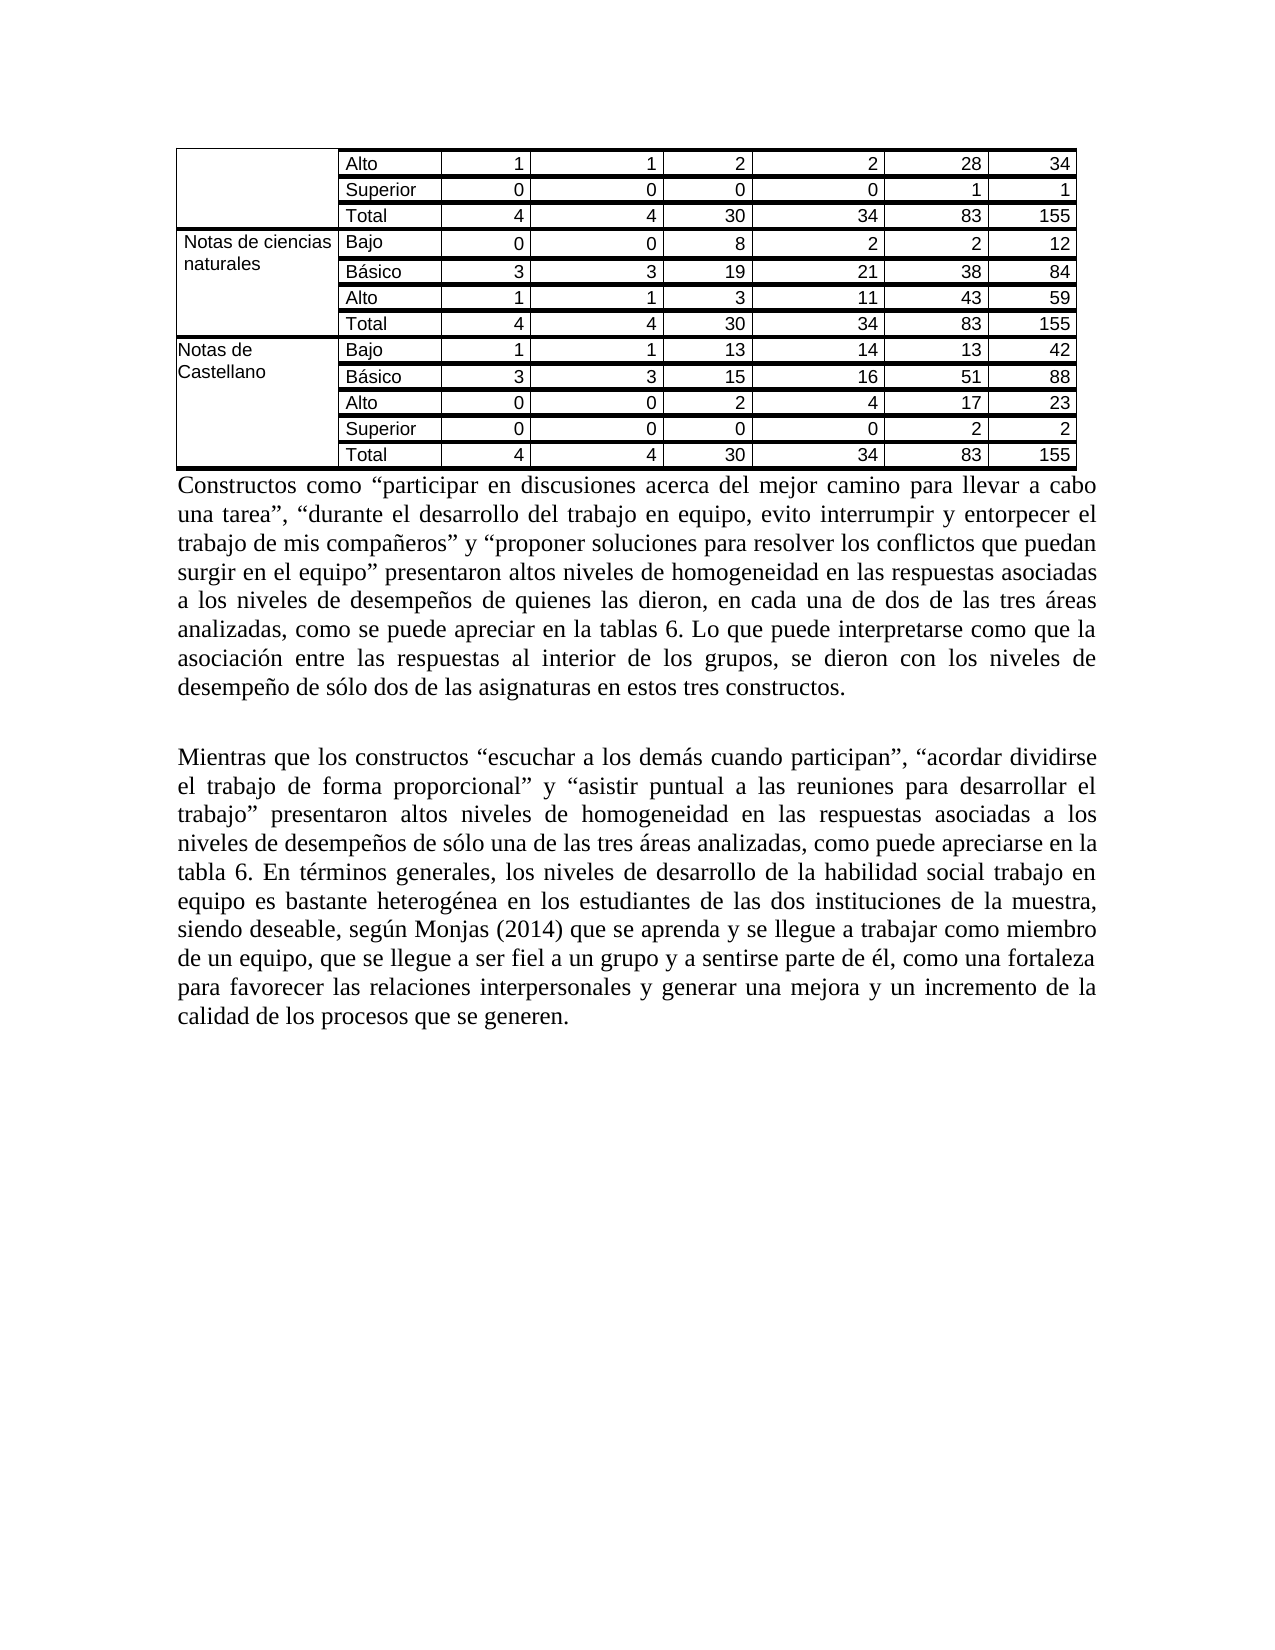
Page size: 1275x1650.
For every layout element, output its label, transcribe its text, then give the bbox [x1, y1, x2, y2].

table_cell 4 [753, 392, 884, 413]
table_cell 59 [989, 287, 1076, 308]
table_cell 15 [664, 366, 752, 387]
table_cell 2 [989, 418, 1076, 439]
table_cell 13 [885, 339, 988, 361]
table_cell 4 [531, 313, 663, 334]
table_cell 34 [753, 444, 884, 466]
table_cell 3 [442, 261, 530, 282]
table_cell 2 [664, 392, 752, 413]
table_cell Bajo [339, 231, 441, 256]
table_cell 3 [664, 287, 752, 308]
table_cell 0 [531, 392, 663, 413]
table_cell 38 [885, 261, 988, 282]
table_cell 4 [442, 205, 530, 226]
table_cell 155 [989, 444, 1076, 466]
table_cell 0 [442, 179, 530, 200]
table_cell 1 [885, 179, 988, 200]
text Constructos como “participar en discusiones acerca del mejor camino para llevar a cabo una tarea”, “durante el desarrollo del trabajo en equipo, evito interrumpir y entorpecer el trabajo de mis compañeros” y “proponer soluciones para resolver los conflictos que puedan surgir en el equipo” presentaron altos niveles de homogeneidad en las respuestas asociadas a los niveles de desempeños de quienes las dieron, en cada una de dos de las tres áreas analizadas, como se puede apreciar en la tablas 6. Lo que puede interpretarse como que la asociación entre las respuestas al interior de los grupos, se dieron con los niveles de desempeño de sólo dos de las asignaturas en estos tres constructos. [177, 470, 1098, 700]
table_cell 0 [753, 179, 884, 200]
table_cell 1 [531, 339, 663, 361]
table_cell 88 [989, 366, 1076, 387]
table_cell 1 [442, 339, 530, 361]
table_cell 34 [753, 205, 884, 226]
text Mientras que los constructos “escuchar a los demás cuando participan”, “acordar dividirse el trabajo de forma proporcional” y “asistir puntual a las reuniones para desarrollar el trabajo” presentaron altos niveles de homogeneidad en las respuestas asociadas a los niveles de desempeños de sólo una de las tres áreas analizadas, como puede apreciarse en la tabla 6. En términos generales, los niveles de desarrollo de la habilidad social trabajo en equipo es bastante heterogénea en los estudiantes de las dos instituciones de la muestra, siendo deseable, según Monjas (2014) que se aprenda y se llegue a trabajar como miembro de un equipo, que se llegue a ser fiel a un grupo y a sentirse parte de él, como una fortaleza para favorecer las relaciones interpersonales y generar una mejora y un incremento de la calidad de los procesos que se generen. [177, 742, 1098, 1029]
table_cell 16 [753, 366, 884, 387]
table_cell 3 [531, 261, 663, 282]
table_cell 30 [664, 205, 752, 226]
table_cell 0 [531, 231, 663, 256]
table_cell Alto [339, 392, 441, 413]
table_cell Superior [339, 418, 441, 439]
table_cell Total [339, 205, 441, 226]
table_cell 83 [885, 444, 988, 466]
table_cell 3 [531, 366, 663, 387]
table_cell 13 [664, 339, 752, 361]
table_cell 0 [442, 418, 530, 439]
table_cell 2 [753, 152, 884, 174]
table_cell 34 [989, 152, 1076, 174]
table_cell 4 [442, 444, 530, 466]
table_cell 0 [531, 418, 663, 439]
table_cell Superior [339, 179, 441, 200]
table_cell 30 [664, 313, 752, 334]
table_cell 1 [531, 152, 663, 174]
table_cell Total [339, 313, 441, 334]
table_cell Básico [339, 261, 441, 282]
table_cell 0 [753, 418, 884, 439]
table_cell Bajo [339, 339, 441, 361]
table_cell 83 [885, 205, 988, 226]
table_cell 11 [753, 287, 884, 308]
table_cell 0 [442, 392, 530, 413]
table_cell 51 [885, 366, 988, 387]
table_cell 4 [531, 205, 663, 226]
table_cell 42 [989, 339, 1076, 361]
table_cell 34 [753, 313, 884, 334]
table_cell 83 [885, 313, 988, 334]
table_cell 28 [885, 152, 988, 174]
table_cell 4 [442, 313, 530, 334]
table_cell 155 [989, 205, 1076, 226]
table_cell 12 [989, 231, 1076, 256]
table_cell Alto [339, 287, 441, 308]
table_cell 155 [989, 313, 1076, 334]
table_cell 2 [753, 231, 884, 256]
table_cell Notas de ciencias naturales [177, 231, 338, 334]
table_cell 84 [989, 261, 1076, 282]
table_cell 4 [531, 444, 663, 466]
table_cell 8 [664, 231, 752, 256]
table_cell 0 [664, 179, 752, 200]
table_cell 0 [442, 231, 530, 256]
table_cell 1 [989, 179, 1076, 200]
table_cell 1 [531, 287, 663, 308]
table_cell Básico [339, 366, 441, 387]
table_cell 43 [885, 287, 988, 308]
table_cell Notas de Castellano [177, 339, 338, 466]
table_cell 14 [753, 339, 884, 361]
table_cell 21 [753, 261, 884, 282]
table_cell 2 [885, 418, 988, 439]
table_cell 23 [989, 392, 1076, 413]
table_cell 17 [885, 392, 988, 413]
table_cell 30 [664, 444, 752, 466]
table_cell 1 [442, 287, 530, 308]
table_cell 2 [664, 152, 752, 174]
table_cell 19 [664, 261, 752, 282]
table_cell Total [339, 444, 441, 466]
table_cell 2 [885, 231, 988, 256]
table_cell 1 [442, 152, 530, 174]
table_cell 3 [442, 366, 530, 387]
table_cell Alto [339, 152, 441, 174]
table_cell 0 [664, 418, 752, 439]
table_cell 0 [531, 179, 663, 200]
